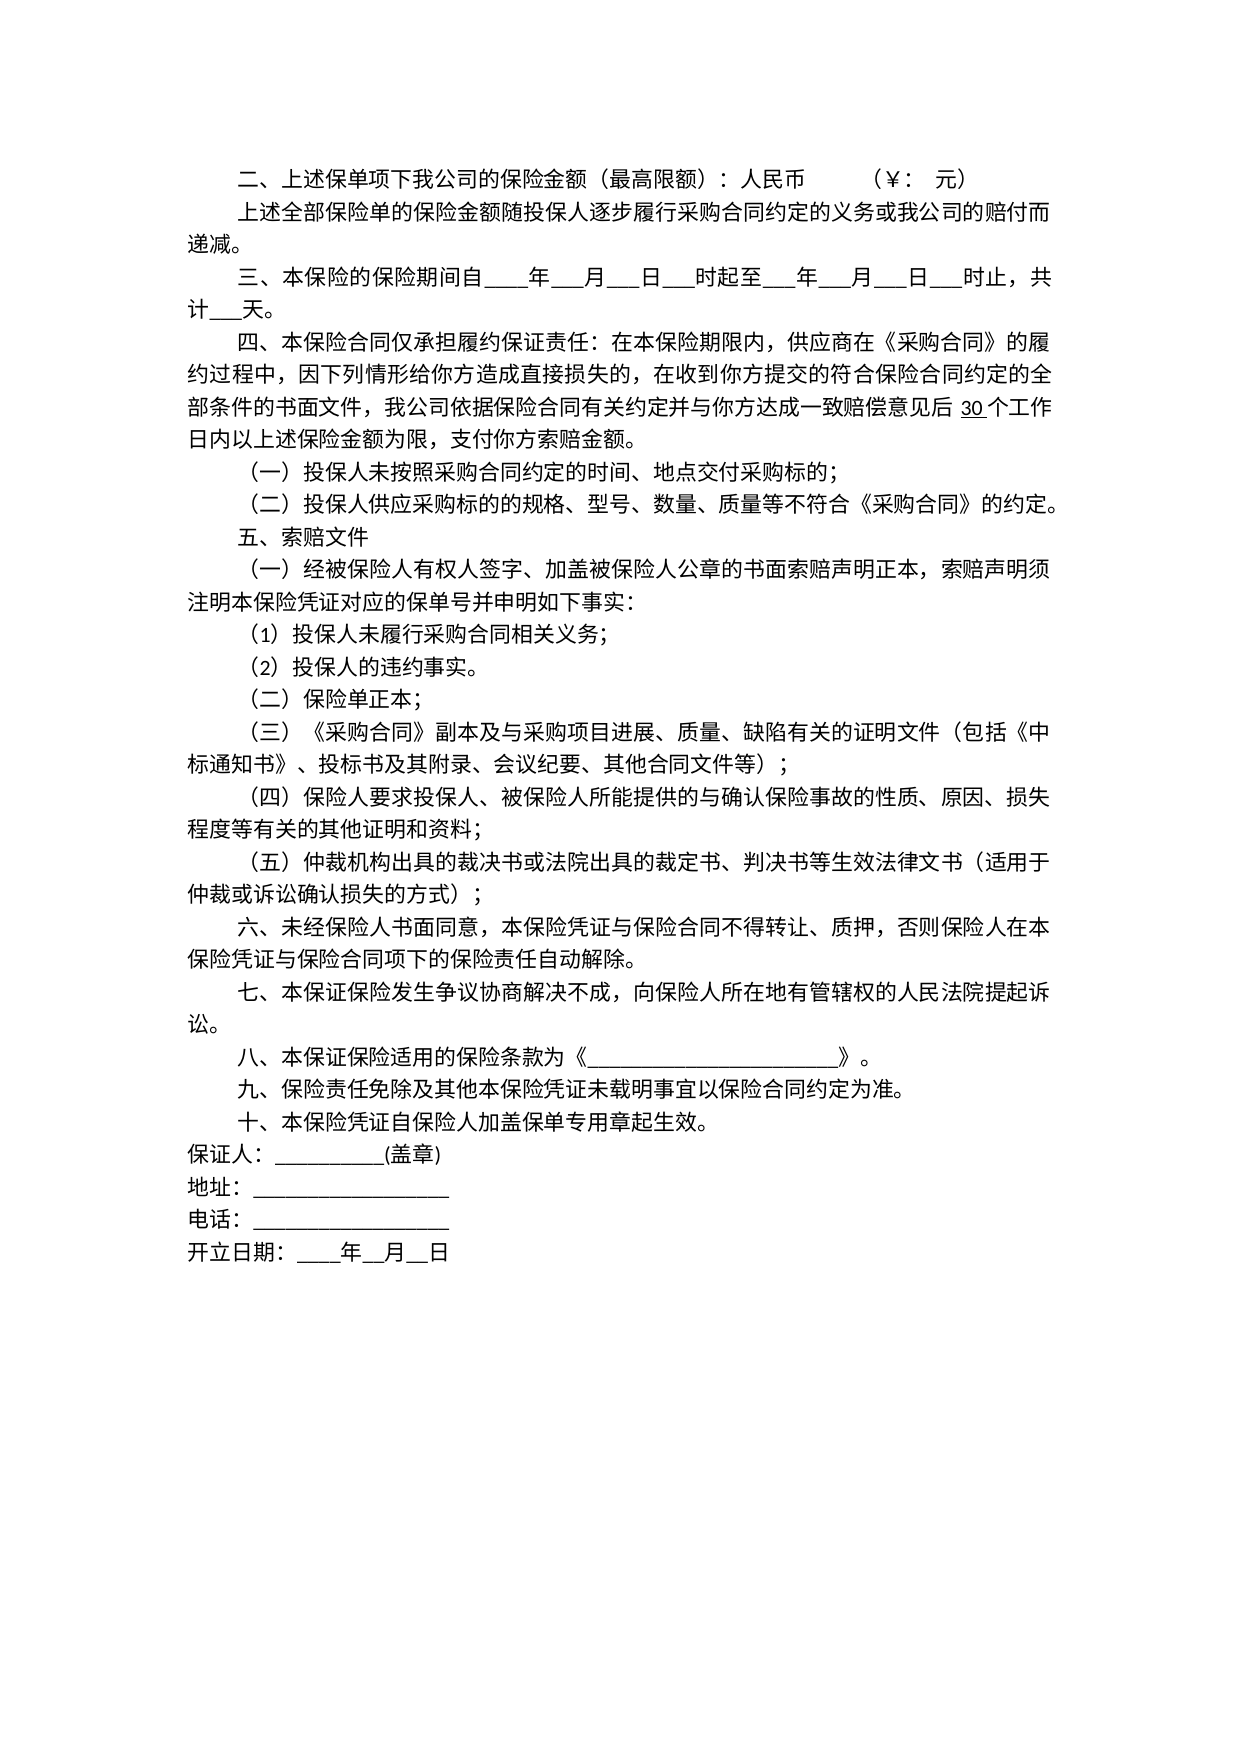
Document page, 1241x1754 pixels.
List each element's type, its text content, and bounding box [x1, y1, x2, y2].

text 保证人：__________(盖章) [187, 1137, 1053, 1169]
text 十、本保险凭证自保险人加盖保单专用章起生效。 [187, 1104, 1053, 1137]
text 五、索赔文件 [187, 519, 1053, 552]
text 七、本保证保险发生争议协商解决不成，向保险人所在地有管辖权的人民法院提起诉讼。 [187, 974, 1053, 1039]
text （三）《采购合同》副本及与采购项目进展、质量、缺陷有关的证明文件（包括《中标通知书》、投标书及其附录、会议纪要、其他合同文件等）； [187, 714, 1053, 779]
text 开立日期：____年__月__日 [187, 1234, 1053, 1267]
text 地址：__________________ [187, 1169, 1053, 1202]
text 二、上述保单项下我公司的保险金额（最高限额）：人民币 （￥： 元） [187, 162, 1053, 194]
text 电话：__________________ [187, 1202, 1053, 1234]
text 六、未经保险人书面同意，本保险凭证与保险合同不得转让、质押，否则保险人在本保险凭证与保险合同项下的保险责任自动解除。 [187, 909, 1053, 974]
text 九、保险责任免除及其他本保险凭证未载明事宜以保险合同约定为准。 [187, 1072, 1053, 1104]
text （一）经被保险人有权人签字、加盖被保险人公章的书面索赔声明正本，索赔声明须注明本保险凭证对应的保单号并申明如下事实： [187, 552, 1053, 617]
text （1）投保人未履行采购合同相关义务； [187, 617, 1053, 649]
text （二）保险单正本； [187, 682, 1053, 714]
text （五）仲裁机构出具的裁决书或法院出具的裁定书、判决书等生效法律文书（适用于仲裁或诉讼确认损失的方式）； [187, 844, 1053, 909]
text 八、本保证保险适用的保险条款为《_______________________》。 [187, 1039, 1053, 1072]
text （一）投保人未按照采购合同约定的时间、地点交付采购标的； [187, 454, 1053, 487]
text 三、本保险的保险期间自____年___月___日___时起至___年___月___日___时止，共计___天。 [187, 259, 1053, 324]
text 四、本保险合同仅承担履约保证责任：在本保险期限内，供应商在《采购合同》的履约过程中，因下列情形给你方造成直接损失的，在收到你方提交的符合保险合同约定的全部条件的书面文件，我公司依据保险合同有关约定并与你方达成一致赔偿意见后30个工作日内以上述保险金额为限，支付你方索赔金额。 [187, 324, 1053, 454]
text （四）保险人要求投保人、被保险人所能提供的与确认保险事故的性质、原因、损失程度等有关的其他证明和资料； [187, 779, 1053, 844]
text （二）投保人供应采购标的的规格、型号、数量、质量等不符合《采购合同》的约定。 [187, 487, 1053, 519]
text （2）投保人的违约事实。 [187, 649, 1053, 682]
text 上述全部保险单的保险金额随投保人逐步履行采购合同约定的义务或我公司的赔付而递减。 [187, 194, 1053, 259]
